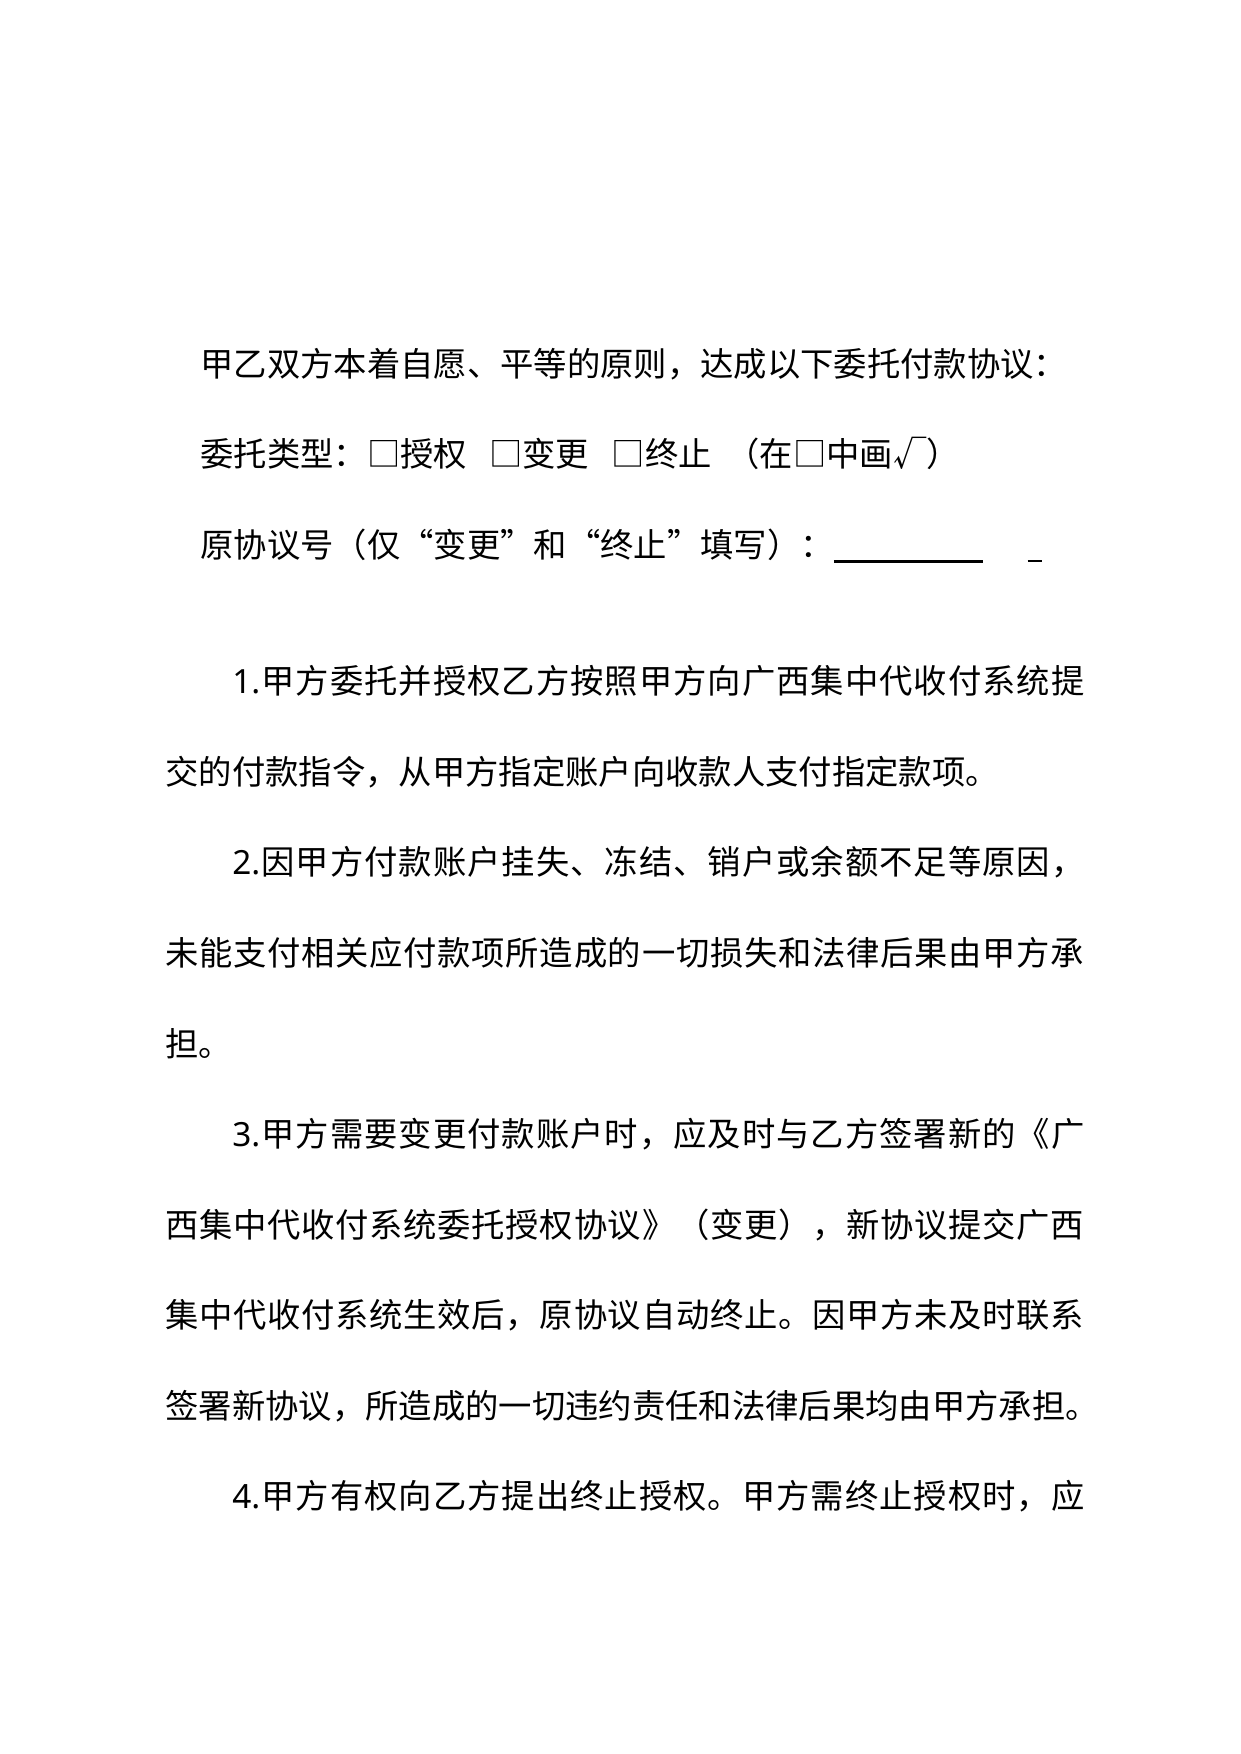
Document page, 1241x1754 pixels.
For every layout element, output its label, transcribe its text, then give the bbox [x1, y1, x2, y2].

text 3.甲方需要变更付款账户时，应及时与乙方签署新的《广西集中代收付系统委托授权协议》（变更），新协议提交广西集中代收付系统生效后，原协议自动终止。因甲方未及时联系签署新协议，所造成的一切违约责任和法律后果均由甲方承担。 [165, 1087, 1087, 1449]
text 甲乙双方本着自愿、平等的原则，达成以下委托付款协议： [165, 316, 1087, 407]
text 2.因甲方付款账户挂失、冻结、销户或余额不足等原因，未能支付相关应付款项所造成的一切损失和法律后果由甲方承担。 [165, 815, 1087, 1087]
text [165, 1449, 1087, 1540]
text 委托类型：□授权 □变更 □终止 （在□中画√） [165, 407, 1087, 498]
text 1.甲方委托并授权乙方按照甲方向广西集中代收付系统提交的付款指令，从甲方指定账户向收款人支付指定款项。 [165, 634, 1087, 815]
text 原协议号（仅“变更”和“终止”填写）： [165, 498, 1087, 588]
